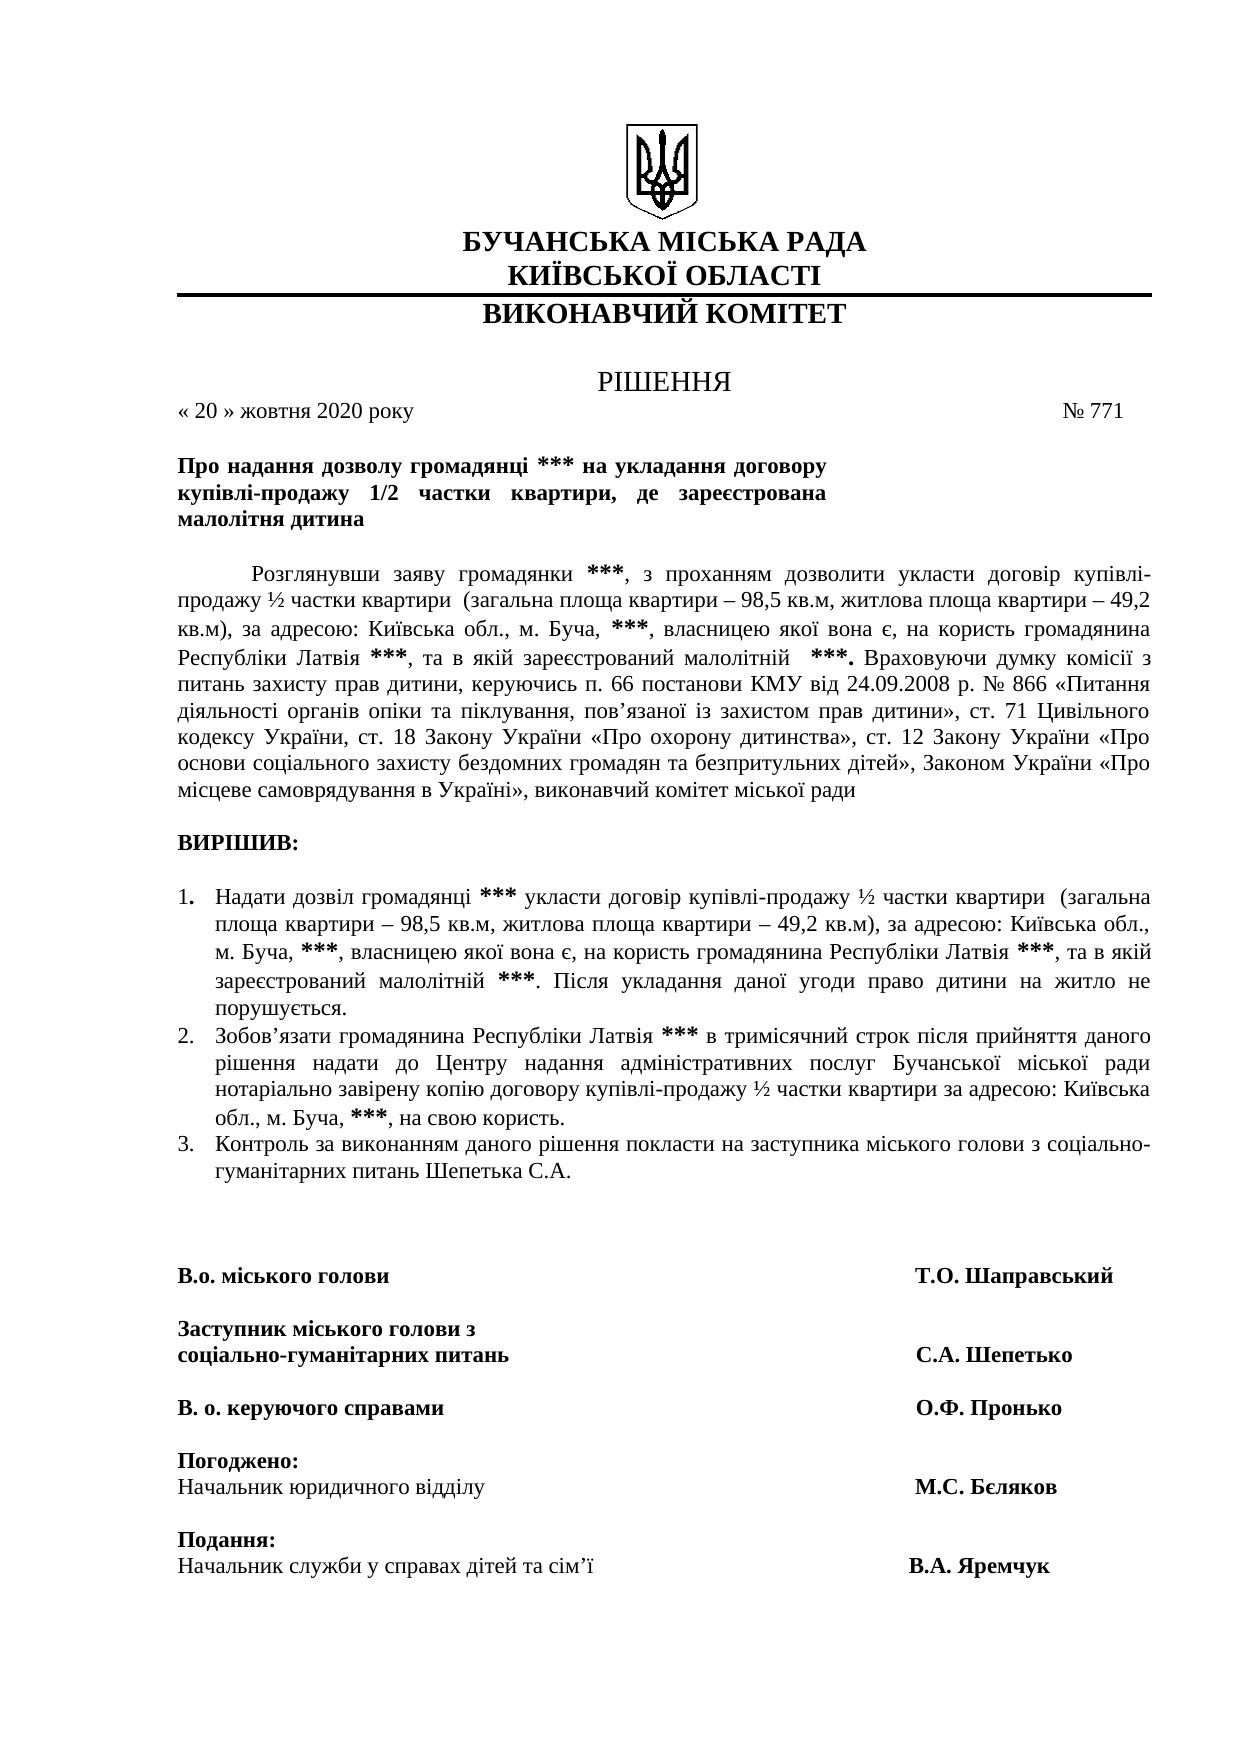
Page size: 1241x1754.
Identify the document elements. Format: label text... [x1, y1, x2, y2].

text 2. Зобов’язати громадянина Республіки Латвія *** в тримісячний строк після прийняття даного рішення надати до Центру надання адміністративних послуг Бучанської міської ради нотаріально завірену копію договору купівлі-продажу ½ частки квартири за адресою: Київська обл., м. Буча, ***, на свою користь. [177, 1020, 1152, 1130]
text Погоджено: [177, 1447, 1152, 1473]
text Заступник міського голови з [177, 1315, 1152, 1341]
text соціально-гуманітарних питань С.А. Шепетько [177, 1341, 1152, 1368]
text Про надання дозволу громадянці *** на укладання договору купівлі-продажу 1/2 частки квартири, де зареєстрована малолітня дитина [177, 450, 827, 531]
text БУЧАНСЬКА МІСЬКА РАДА [177, 224, 1152, 258]
text Розглянувши заяву громадянки ***, з проханням дозволити укласти договір купівлі-продажу ½ частки квартири (загальна площа квартири – 98,5 кв.м, житлова площа квартири – 49,2 кв.м), за адресою: Київська обл., м. Буча, ***, власницею якої вона є, на користь громадянина Республіки Латвія ***, та в якій зареєстрований малолітній ***. Враховуючи думку комісії з питань захисту прав дитини, керуючись п. 66 постанови КМУ від 24.09.2008 р. № 866 «Питання діяльності органів опіки та піклування, пов’язаної із захистом прав дитини», ст. 71 Цивільного кодексу України, ст. 18 Закону України «Про охорону дитинства», ст. 12 Закону України «Про основи соціального захисту бездомних громадян та безпритульних дітей», Законом України «Про місцеве самоврядування в Україні», виконавчий комітет міської ради [177, 558, 1152, 802]
text Начальник служби у справах дітей та сім’ї В.А. Яремчук [118, 1552, 1152, 1578]
text 1. Надати дозвіл громадянці *** укласти договір купівлі-продажу ½ частки квартири (загальна площа квартири – 98,5 кв.м, житлова площа квартири – 49,2 кв.м), за адресою: Київська обл., м. Буча, ***, власницею якої вона є, на користь громадянина Республіки Латвія ***, та в якій зареєстрований малолітній ***. Після укладання даної угоди право дитини на житло не порушується. [177, 881, 1152, 1020]
text Подання: [177, 1526, 1152, 1552]
text В.о. міського голови Т.О. Шаправський [177, 1262, 1152, 1288]
text КИЇВСЬКОЇ ОБЛАСТІ [177, 258, 1152, 293]
text 3. Контроль за виконанням даного рішення покласти на заступника міського голови з соціально-гуманітарних питань Шепетька С.А. [177, 1130, 1152, 1183]
text РІШЕННЯ [177, 364, 1152, 397]
text Начальник юридичного відділу М.С. Бєляков [177, 1473, 1152, 1499]
text В. о. керуючого справами О.Ф. Пронько [177, 1394, 1152, 1420]
text « 20 » жовтня 2020 року № 771 [177, 397, 1152, 424]
text ВИКОНАВЧИЙ КОМІТЕТ [177, 297, 1152, 330]
text ВИРІШИВ: [177, 828, 1152, 855]
